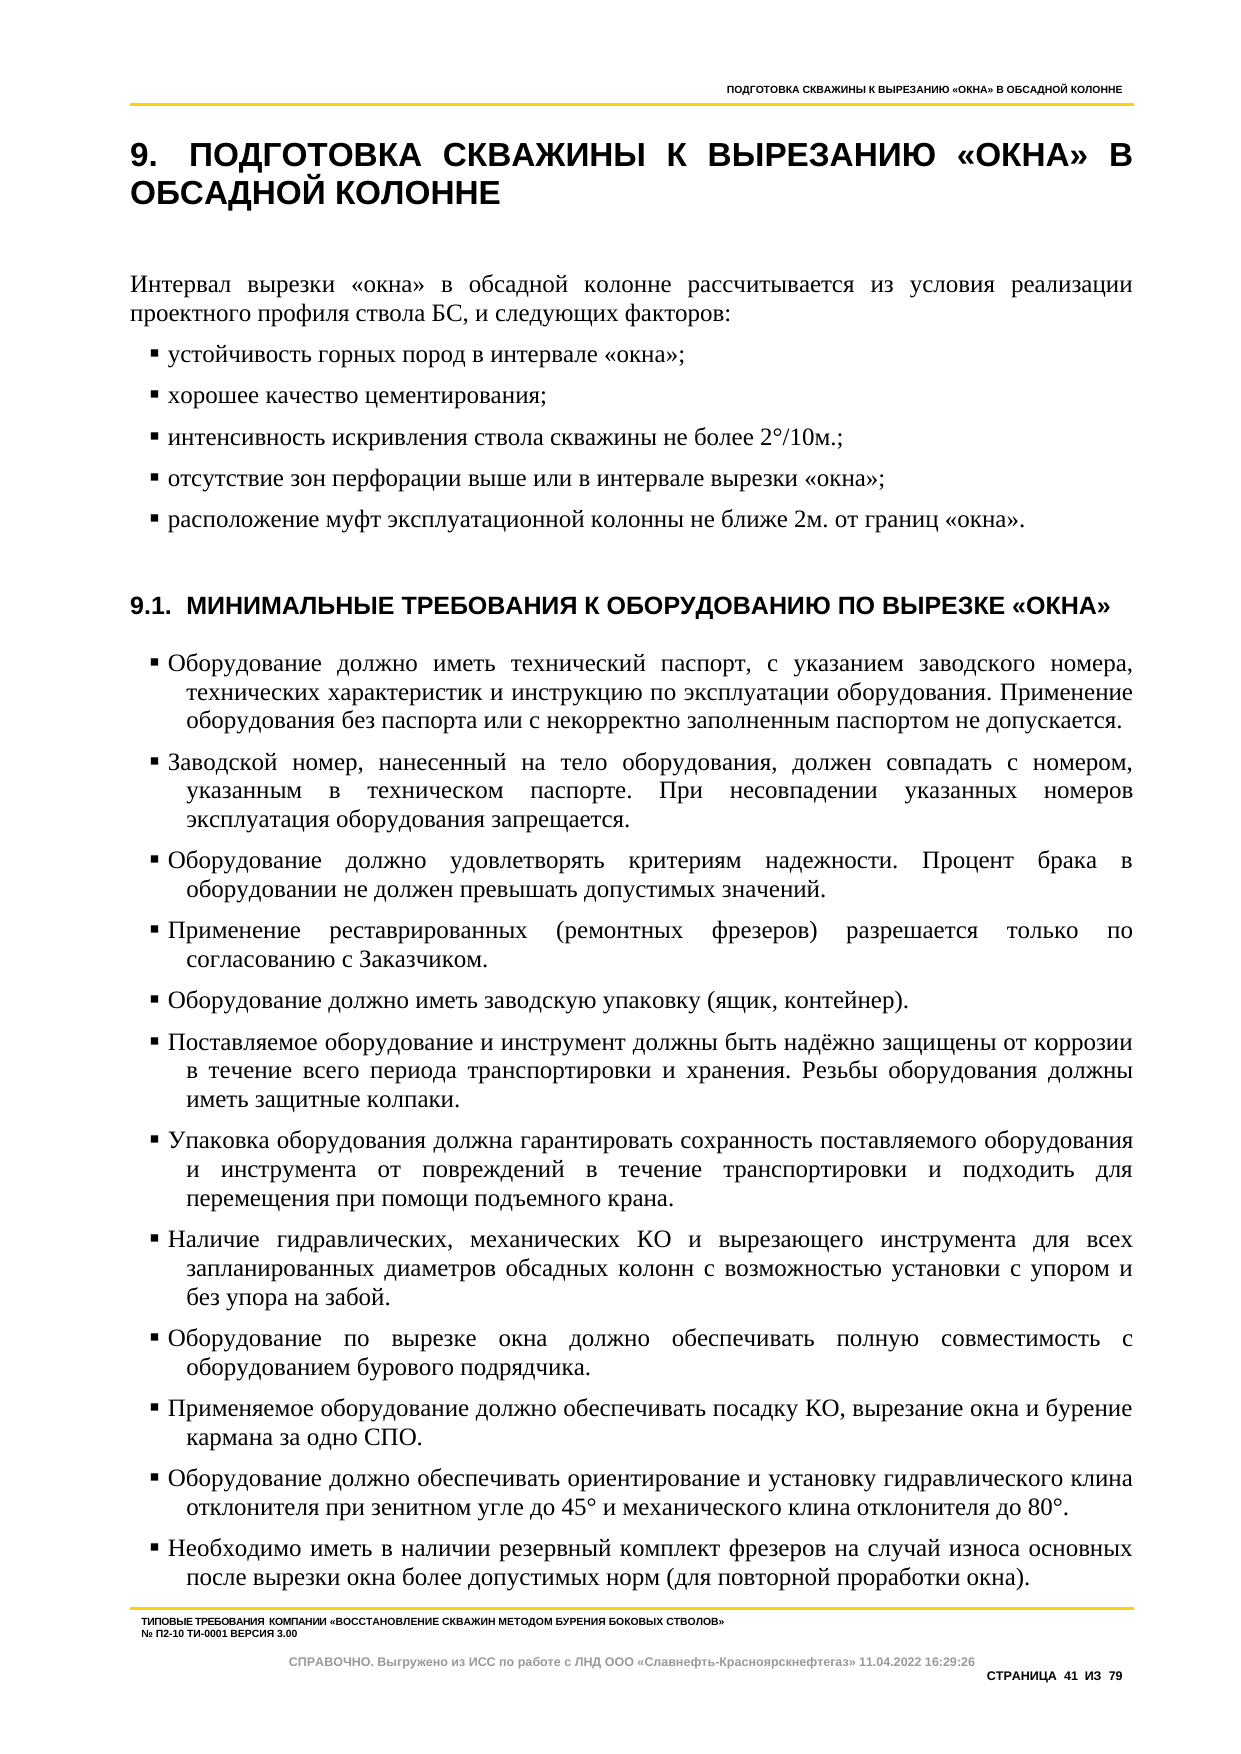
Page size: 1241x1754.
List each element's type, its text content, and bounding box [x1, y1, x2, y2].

list расположение муфт эксплуатационной колонны не ближе 2м. от границ «окна». [149, 504, 1134, 533]
list Оборудование должно иметь технический паспорт, с указанием заводского номера, технических характеристик и инструкцию по эксплуатации оборудования. Применение оборудования без паспорта или с некорректно заполненным паспортом не допускается. [149, 648, 1134, 734]
list устойчивость горных пород в интервале «окна»; [149, 339, 1134, 368]
list МИНИМАЛЬНЫЕ ТРЕБОВАНИЯ К ОБОРУДОВАНИЮ ПО ВЫРЕЗКЕ «ОКНА» [130, 591, 1134, 619]
list Поставляемое оборудование и инструмент должны быть надёжно защищены от коррозии в течение всего периода транспортировки и хранения. Резьбы оборудования должны иметь защитные колпаки. [149, 1027, 1134, 1113]
list Заводской номер, нанесенный на тело оборудования, должен совпадать с номером, указанным в техническом паспорте. При несовпадении указанных номеров эксплуатация оборудования запрещается. [149, 747, 1134, 833]
list Оборудование должно обеспечивать ориентирование и установку гидравлического клина отклонителя при зенитном угле до 45° и механического клина отклонителя до 80°. [149, 1463, 1134, 1521]
list интенсивность искривления ствола скважины не более 2°/10м.; [149, 422, 1134, 451]
list хорошее качество цементирования; [149, 381, 1134, 409]
list Оборудование по вырезке окна должно обеспечивать полную совместимость с оборудованием бурового подрядчика. [149, 1323, 1134, 1381]
list Упаковка оборудования должна гарантировать сохранность поставляемого оборудования и инструмента от повреждений в течение транспортировки и подходить для перемещения при помощи подъемного крана. [149, 1126, 1134, 1212]
list Применение реставрированных (ремонтных фрезеров) разрешается только по согласованию с Заказчиком. [149, 916, 1134, 973]
list отсутствие зон перфорации выше или в интервале вырезки «окна»; [149, 463, 1134, 492]
list Необходимо иметь в наличии резервный комплект фрезеров на случай износа основных после вырезки окна более допустимых норм (для повторной проработки окна). [149, 1533, 1134, 1591]
list Наличие гидравлических, механических КО и вырезающего инструмента для всех запланированных диаметров обсадных колонн с возможностью установки с упором и без упора на забой. [149, 1224, 1134, 1311]
list Оборудование должно удовлетворять критериям надежности. Процент брака в оборудовании не должен превышать допустимых значений. [149, 846, 1134, 903]
list Оборудование должно иметь заводскую упаковку (ящик, контейнер). [149, 986, 1134, 1014]
list ПОДГОТОВКА СКВАЖИНЫ К ВЫРЕЗАНИЮ «ОКНА» В ОБСАДНОЙ КОЛОННЕ [130, 135, 1134, 212]
text Интервал вырезки «окна» в обсадной колонне рассчитывается из условия реализации проектного профиля ствола БС, и следующих факторов: [130, 269, 1134, 327]
list Применяемое оборудование должно обеспечивать посадку КО, вырезание окна и бурение кармана за одно СПО. [149, 1393, 1134, 1451]
